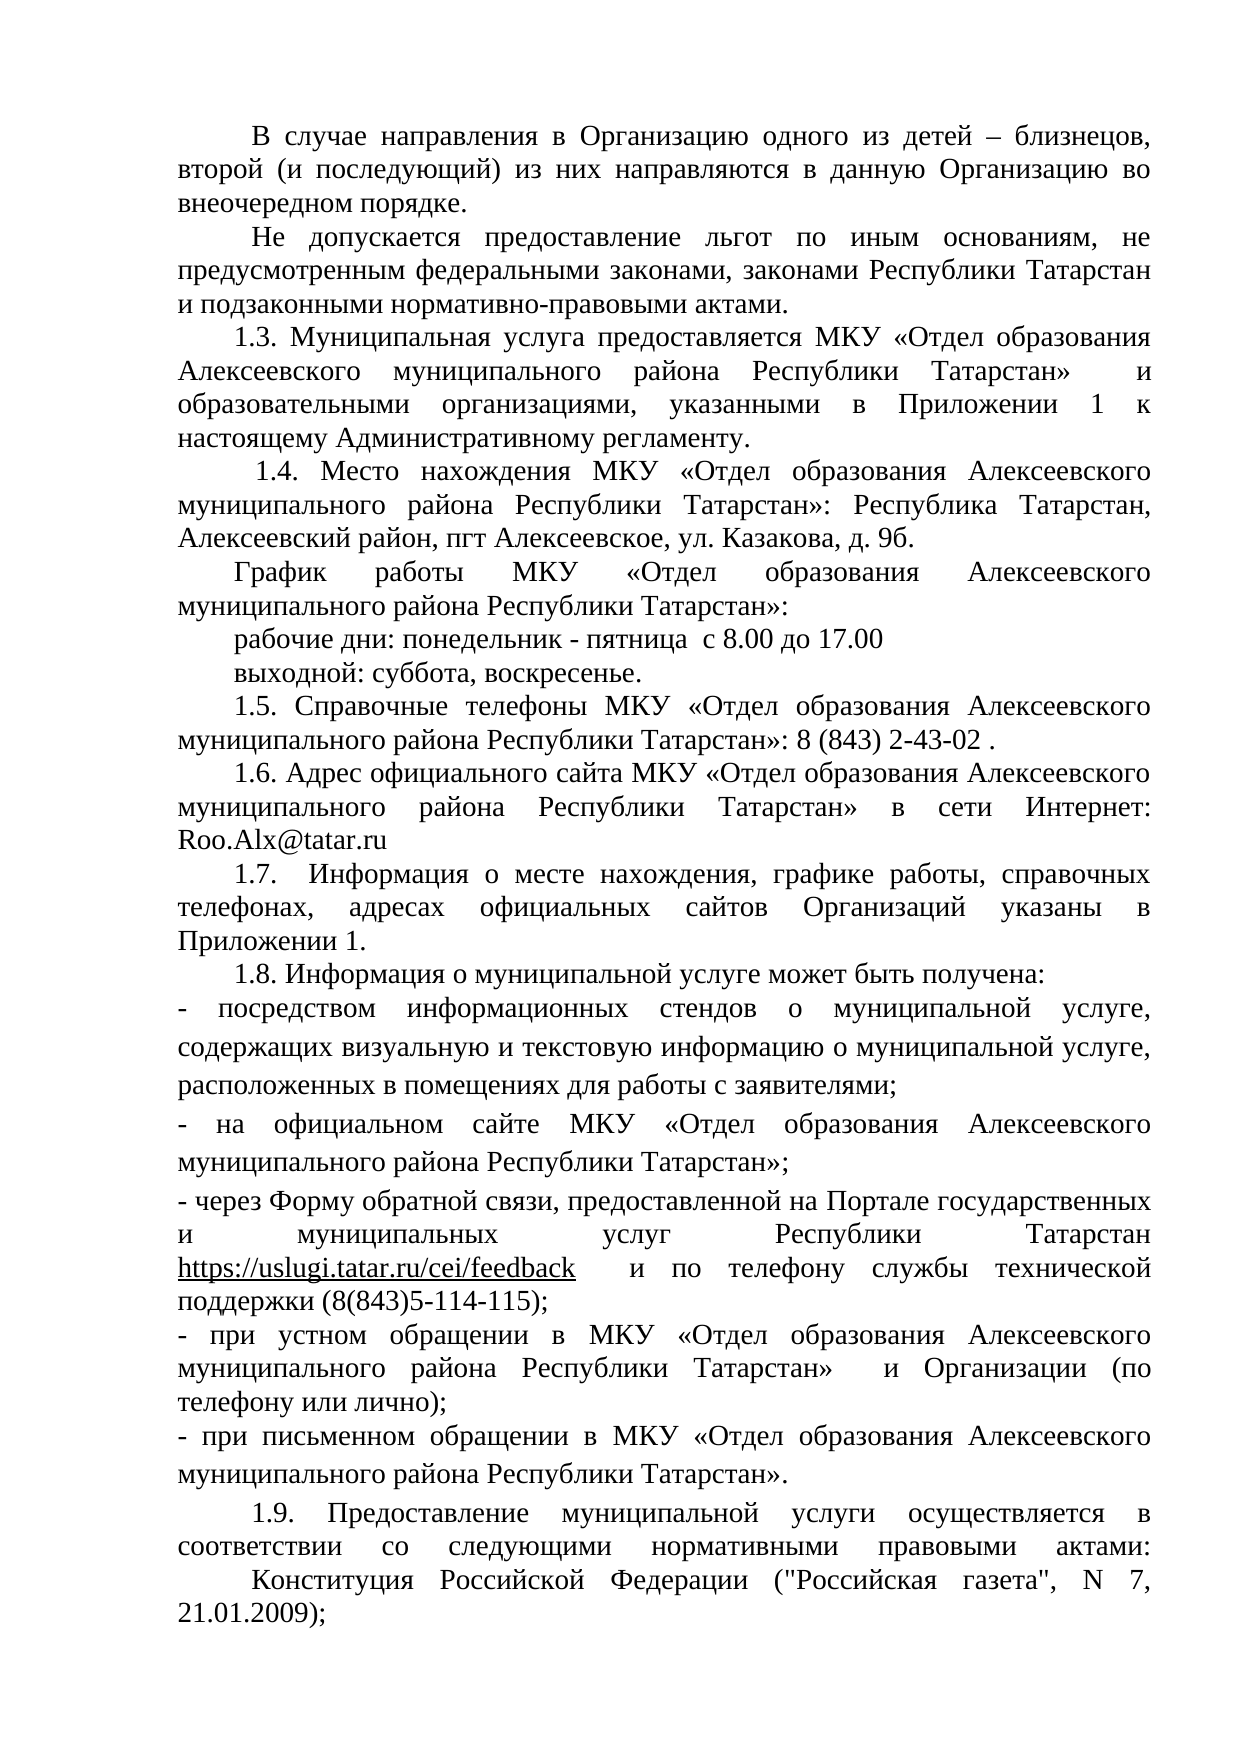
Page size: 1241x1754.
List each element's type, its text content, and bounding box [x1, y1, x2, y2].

text 1.9. Предоставление муниципальной услуги осуществляется в соответствии со следующими нормативными правовыми актами: Конституция Российской Федерации ("Российская газета", N 7, 21.01.2009); [177, 1495, 1152, 1629]
text 1.8. Информация о муниципальной услуге может быть получена: [177, 957, 1152, 990]
text Не допускается предоставление льгот по иным основаниям, не предусмотренным федеральными законами, законами Республики Татарстан и подзаконными нормативно-правовыми актами. [177, 219, 1152, 319]
text - при письменном обращении в МКУ «Отдел образования Алексеевского муниципального района Республики Татарстан». [177, 1418, 1152, 1490]
text выходной: суббота, воскресенье. [177, 655, 1152, 688]
text - на официальном сайте МКУ «Отдел образования Алексеевского муниципального района Республики Татарстан»; [177, 1106, 1152, 1178]
text 1.7. Информация о месте нахождения, графике работы, справочных телефонах, адресах официальных сайтов Организаций указаны в Приложении 1. [177, 856, 1152, 957]
list 1.3. Муниципальная услуга предоставляется МКУ «Отдел образования Алексеевского муниципального района Республики Татарстан» и образовательными организациями, указанными в Приложении 1 к настоящему Административному регламенту. [177, 319, 1152, 453]
text 1.4. Место нахождения МКУ «Отдел образования Алексеевского муниципального района Республики Татарстан»: Республика Татарстан, Алексеевский район, пгт Алексеевское, ул. Казакова, д. 9б. [177, 453, 1152, 554]
text График работы МКУ «Отдел образования Алексеевского муниципального района Республики Татарстан»: [177, 554, 1152, 621]
text - посредством информационных стендов о муниципальной услуге, содержащих визуальную и текстовую информацию о муниципальной услуге, расположенных в помещениях для работы с заявителями; [177, 990, 1152, 1101]
text - через Форму обратной связи, предоставленной на Портале государственных и муниципальных услуг Республики Татарстан https://uslugi.tatar.ru/cei/feedback и по телефону службы технической поддержки (8(843)5-114-115); [177, 1183, 1152, 1317]
text В случае направления в Организацию одного из детей – близнецов, второй (и последующий) из них направляются в данную Организацию во внеочередном порядке. [177, 118, 1152, 219]
text 1.6. Адрес официального сайта МКУ «Отдел образования Алексеевского муниципального района Республики Татарстан» в сети Интернет: Roo.Alx@tatar.ru [177, 755, 1152, 856]
text 1.5. Справочные телефоны МКУ «Отдел образования Алексеевского муниципального района Республики Татарстан»: 8 (843) 2-43-02 . [177, 688, 1152, 755]
list - при устном обращении в МКУ «Отдел образования Алексеевского муниципального района Республики Татарстан» и Организации (по телефону или лично); [177, 1317, 1152, 1418]
text рабочие дни: понедельник - пятница с 8.00 до 17.00 [177, 621, 1152, 655]
